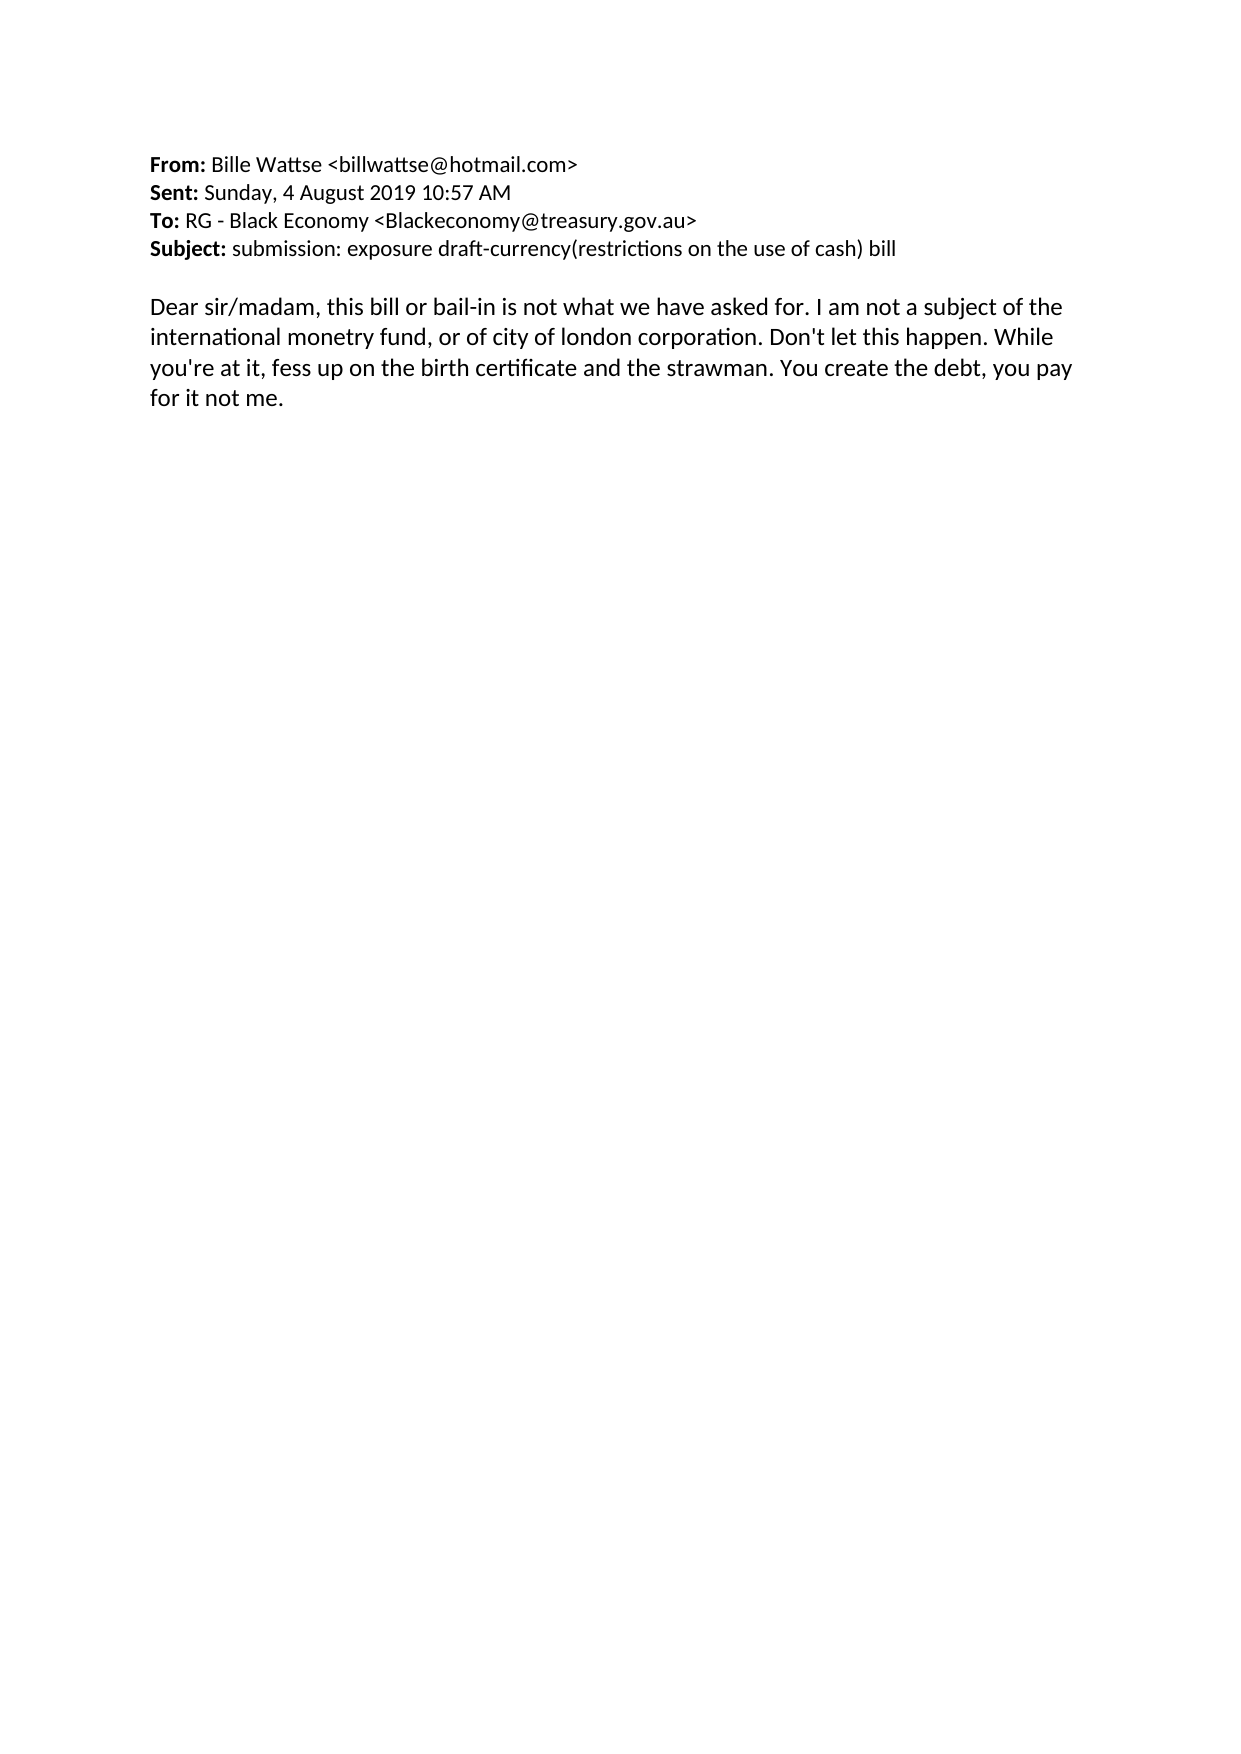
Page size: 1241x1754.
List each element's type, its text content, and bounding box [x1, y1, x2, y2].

text From: Bille Wattse <billwattse@hotmail.com> Sent: Sunday, 4 August 2019 10:57 AM To: RG - Black Economy <Blackeconomy@treasury.gov.au> Subject: submission: exposure draft-currency(restrictions on the use of cash) bill [150, 150, 1090, 262]
text Dear sir/madam, this bill or bail-in is not what we have asked for. I am not a subject of the international monetry fund, or of city of london corporation. Don't let this happen. While you're at it, fess up on the birth certificate and the strawman. You create the debt, you pay for it not me. [150, 291, 1090, 413]
